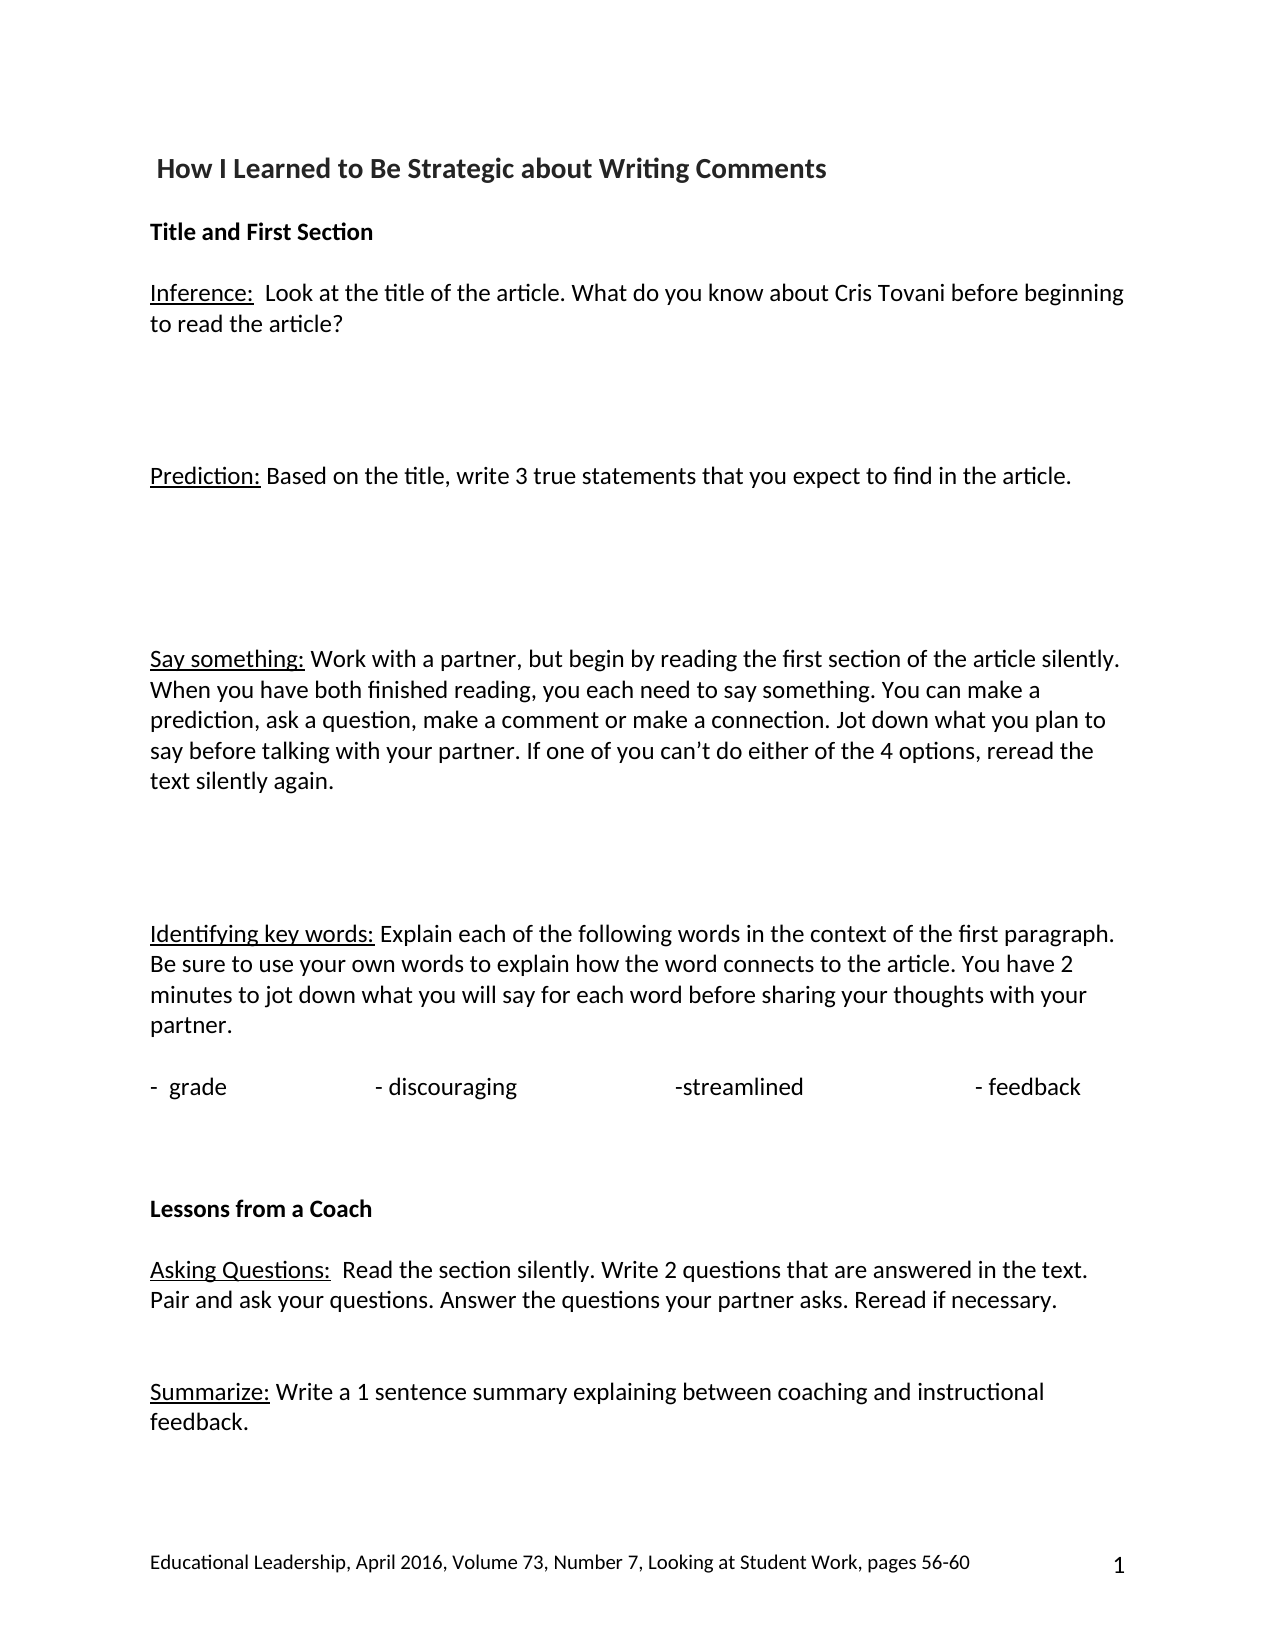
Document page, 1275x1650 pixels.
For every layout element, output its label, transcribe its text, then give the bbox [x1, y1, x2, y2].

text Inference: Look at the title of the article. What do you know about Cris Tovani before beginning to read the article? [150, 277, 1125, 338]
text Title and First Section [150, 216, 1125, 247]
text Prediction: Based on the title, write 3 true statements that you expect to find in the article. [150, 460, 1125, 491]
text How I Learned to Be Strategic about Writing Comments [150, 150, 1125, 186]
text Identifying key words: Explain each of the following words in the context of the first paragraph. Be sure to use your own words to explain how the word connects to the article. You have 2 minutes to jot down what you will say for each word before sharing your thoughts with your partner. [150, 918, 1125, 1040]
text - grade - discouraging -streamlined - feedback [150, 1071, 1125, 1101]
text Summarize: Write a 1 sentence summary explaining between coaching and instructional feedback. [150, 1376, 1125, 1437]
text Lessons from a Coach [150, 1193, 1125, 1223]
text Say something: Work with a partner, but begin by reading the first section of the article silently. When you have both finished reading, you each need to say something. You can make a prediction, ask a question, make a comment or make a connection. Jot down what you plan to say before talking with your partner. If one of you can’t do either of the 4 options, reread the text silently again. [150, 643, 1125, 796]
text Asking Questions: Read the section silently. Write 2 questions that are answered in the text. Pair and ask your questions. Answer the questions your partner asks. Reread if necessary. [150, 1254, 1125, 1315]
